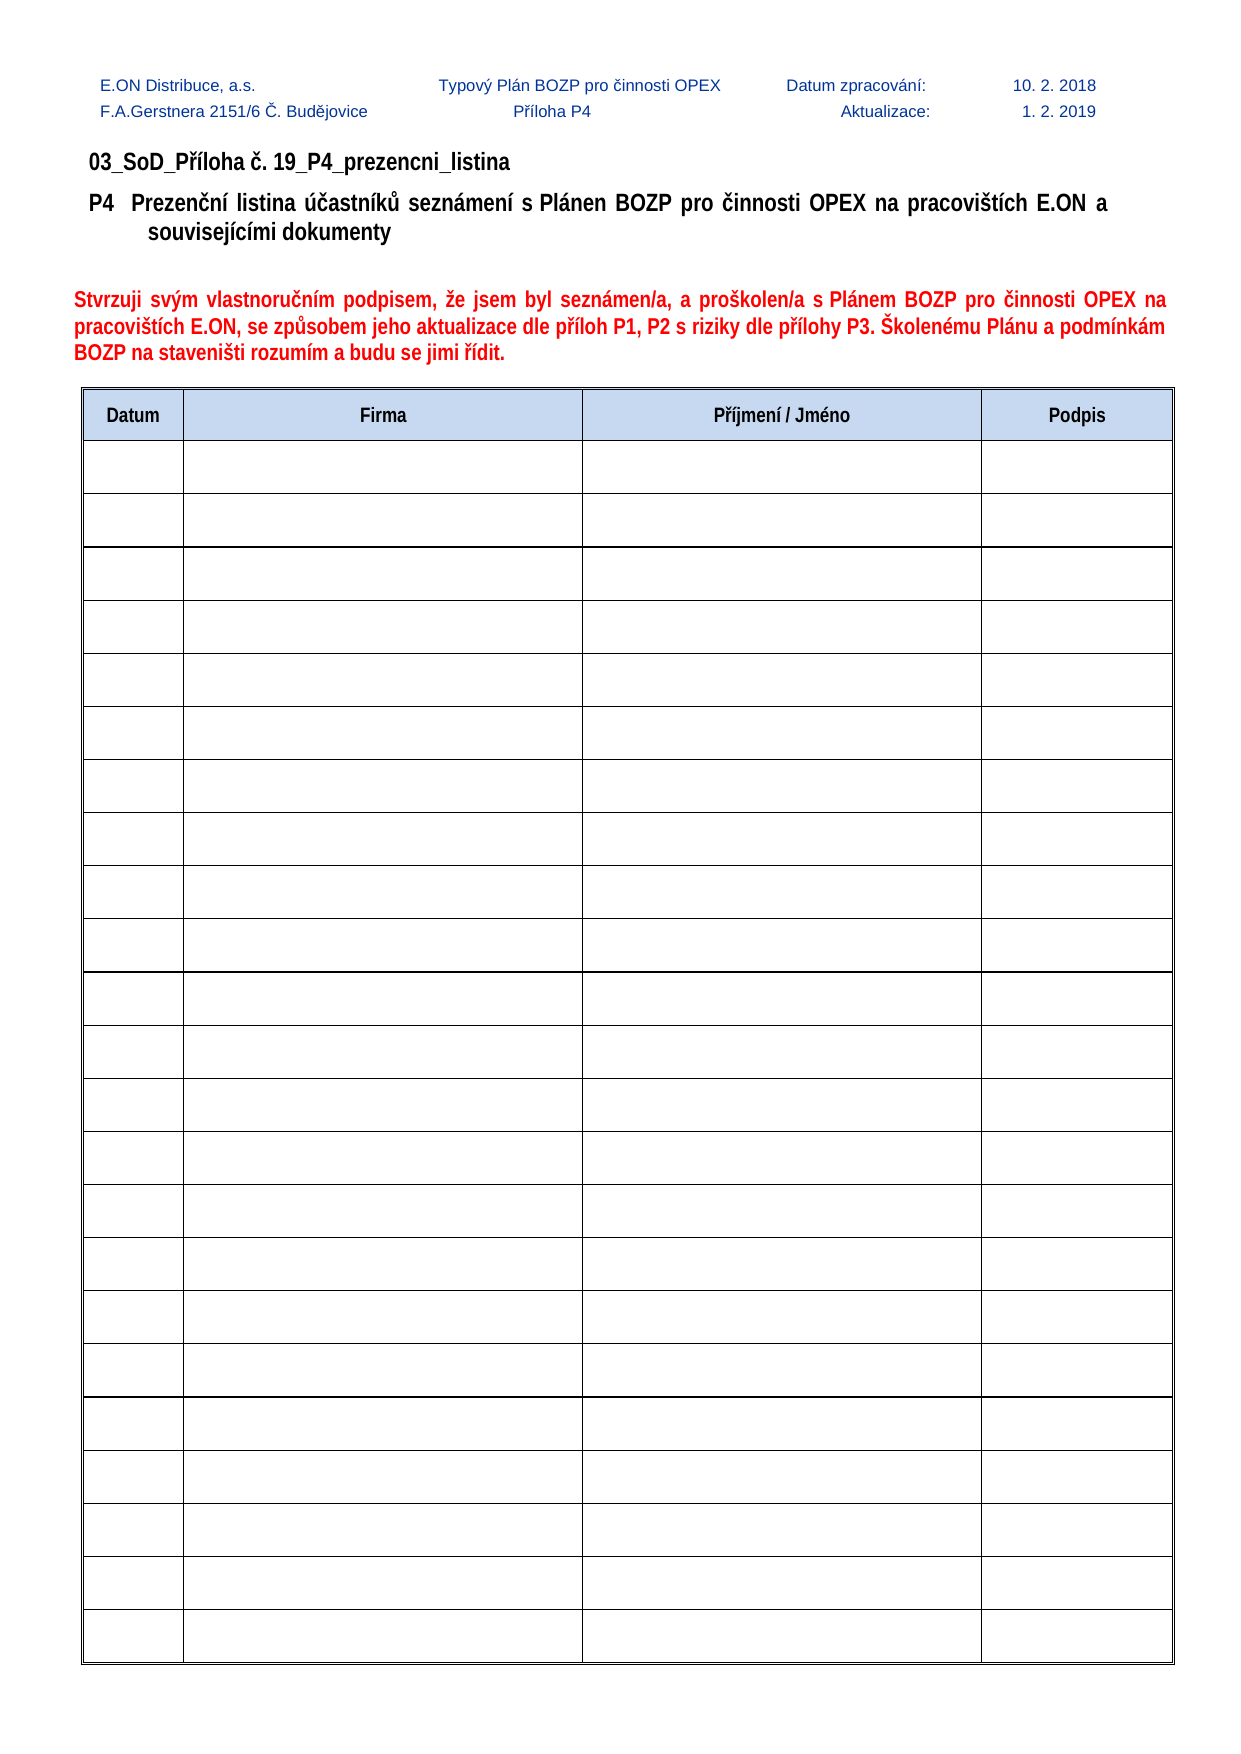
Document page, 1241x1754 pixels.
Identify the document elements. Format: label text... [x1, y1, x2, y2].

table_cell [583, 866, 981, 918]
table_cell [583, 1079, 981, 1131]
table_cell [583, 1026, 981, 1078]
table_cell [84, 813, 183, 865]
table_cell [982, 707, 1172, 759]
table_cell [84, 494, 183, 546]
table_cell [982, 973, 1172, 1024]
table_cell [583, 1291, 981, 1343]
table_cell [583, 1610, 981, 1662]
table_cell [184, 813, 582, 865]
table_cell [583, 1344, 981, 1396]
table_cell [583, 441, 981, 493]
table_cell [583, 813, 981, 865]
table_cell [583, 973, 981, 1024]
table_cell [982, 1185, 1172, 1237]
table_cell [583, 1132, 981, 1184]
table_cell [583, 919, 981, 971]
table_cell [583, 1451, 981, 1503]
table_header Firma [184, 390, 582, 440]
table_cell [184, 866, 582, 918]
text Stvrzuji svým vlastnoručním podpisem, že jsem byl seznámen/a, a proškolen/a s Plánem BOZP pro činnosti OPEX na pracovištích E.ON, se způsobem jeho aktualizace dle příloh P1, P2 s riziky dle přílohy P3. Školenému Plánu a podmínkám BOZP na staveništi rozumím a budu se jimi řídit. [74, 286, 1167, 366]
table_cell [583, 494, 981, 546]
table_cell [982, 1398, 1172, 1449]
table_cell [982, 441, 1172, 493]
table_cell [184, 548, 582, 599]
table_cell [583, 760, 981, 812]
table_cell [982, 601, 1172, 653]
table_cell [982, 1451, 1172, 1503]
table_cell [583, 548, 981, 599]
table_cell [982, 1344, 1172, 1396]
table_cell [982, 866, 1172, 918]
table_cell [84, 1185, 183, 1237]
table_cell [583, 1504, 981, 1556]
table_cell [84, 760, 183, 812]
table_cell [84, 1079, 183, 1131]
table_cell [184, 494, 582, 546]
table_cell [184, 654, 582, 706]
table_cell [84, 1344, 183, 1396]
text 03_SoD_Příloha č. 19_P4_prezencni_listina [89, 147, 1107, 176]
table_cell [982, 1132, 1172, 1184]
table_cell [982, 1238, 1172, 1290]
table_cell [583, 1557, 981, 1609]
table_cell [583, 707, 981, 759]
table_cell [84, 1398, 183, 1449]
table_cell [84, 1451, 183, 1503]
table_cell [184, 1238, 582, 1290]
table_cell [184, 1132, 582, 1184]
table_cell [184, 601, 582, 653]
table_cell [583, 654, 981, 706]
table_header Příjmení / Jméno [583, 390, 981, 440]
table_cell [184, 1185, 582, 1237]
table_cell [982, 1610, 1172, 1662]
table_cell [982, 919, 1172, 971]
table_cell [982, 1291, 1172, 1343]
table_cell [982, 654, 1172, 706]
table_header Datum [84, 390, 183, 440]
table_cell [982, 1079, 1172, 1131]
table_cell [84, 441, 183, 493]
table_cell [84, 601, 183, 653]
table_cell [84, 1504, 183, 1556]
table_cell [84, 919, 183, 971]
table_cell [184, 1079, 582, 1131]
table_cell [184, 1026, 582, 1078]
table_cell [184, 1451, 582, 1503]
table_cell [84, 866, 183, 918]
table_cell [184, 760, 582, 812]
table_cell [982, 494, 1172, 546]
table_cell [84, 973, 183, 1024]
table_header Podpis [982, 390, 1172, 440]
table_cell [583, 1398, 981, 1449]
table_cell [184, 707, 582, 759]
text P4 Prezenční listina účastníků seznámení s Plánen BOZP pro činnosti OPEX na pracovištích E.ON a souvisejícími dokumenty [89, 188, 1107, 245]
table_cell [583, 1185, 981, 1237]
table_cell [84, 1238, 183, 1290]
table_cell [583, 601, 981, 653]
table_cell [982, 813, 1172, 865]
table_cell [184, 1557, 582, 1609]
table_cell [982, 760, 1172, 812]
table_cell [184, 919, 582, 971]
table_cell [583, 1238, 981, 1290]
table_cell [184, 1504, 582, 1556]
table_cell [84, 1557, 183, 1609]
table_cell [84, 1610, 183, 1662]
table_cell [84, 707, 183, 759]
table_cell [184, 973, 582, 1024]
table_cell [184, 441, 582, 493]
table_cell [184, 1344, 582, 1396]
table_cell [982, 548, 1172, 599]
table_cell [84, 1291, 183, 1343]
table_cell [982, 1504, 1172, 1556]
table_cell [184, 1398, 582, 1449]
table_cell [84, 548, 183, 599]
table_cell [184, 1291, 582, 1343]
table_cell [184, 1610, 582, 1662]
table_cell [84, 1026, 183, 1078]
table_cell [982, 1026, 1172, 1078]
table_cell [982, 1557, 1172, 1609]
table_cell [84, 654, 183, 706]
table_cell [84, 1132, 183, 1184]
